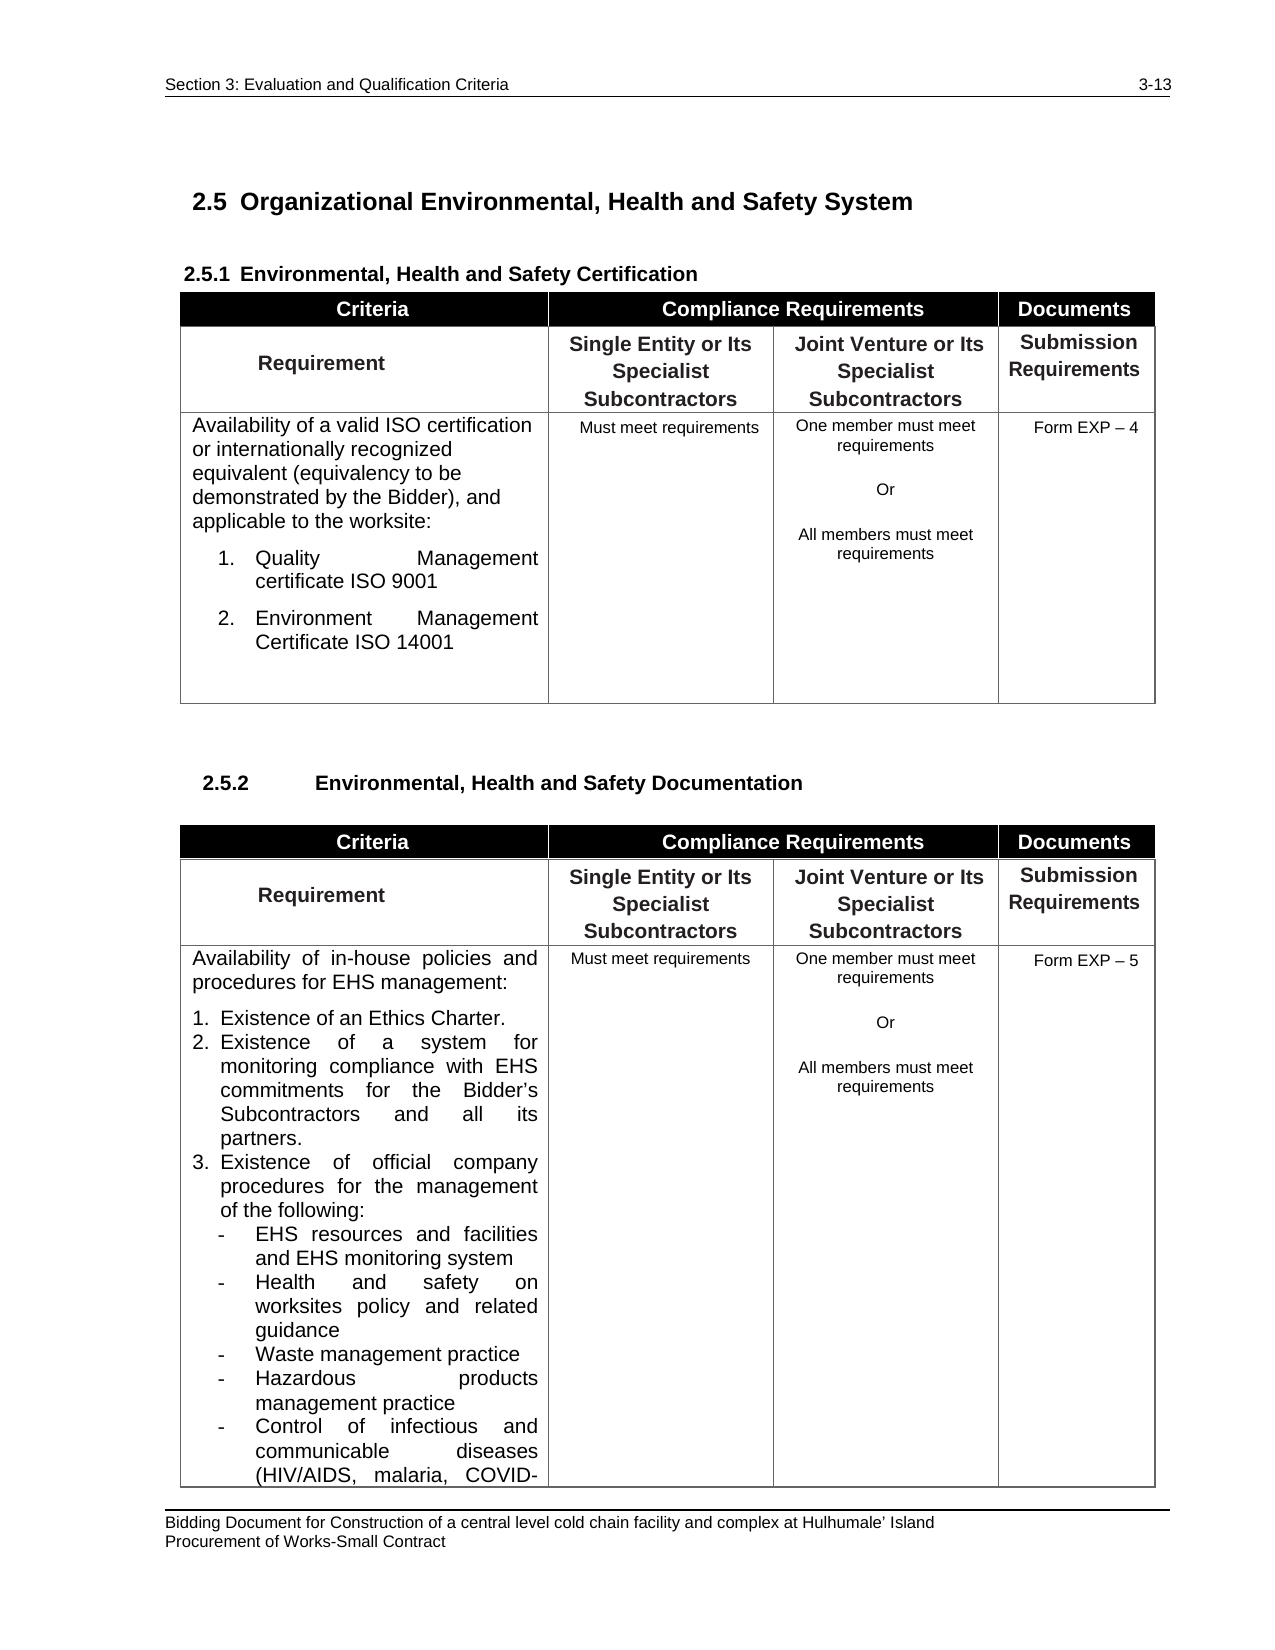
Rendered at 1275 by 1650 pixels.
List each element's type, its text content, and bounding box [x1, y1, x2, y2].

table_cell Requirement [181, 860, 548, 945]
subtitle 2.5.2 Environmental, Health and Safety Documentation [202, 771, 1170, 794]
table_cell Single Entity or Its Specialist Subcontractors [549, 327, 773, 412]
table_cell Must meet requirements [549, 946, 773, 1486]
table_header Documents [999, 825, 1155, 858]
table_header Documents [999, 292, 1155, 326]
table_header Criteria [180, 292, 548, 326]
table_cell Form EXP – 4 [999, 413, 1154, 703]
table_header Criteria [180, 825, 548, 858]
table_cell Must meet requirements [549, 413, 773, 703]
subtitle 2.5.1 Environmental, Health and Safety Certification [165, 262, 1170, 286]
table_cell Joint Venture or Its Specialist Subcontractors [774, 860, 998, 945]
table_header Compliance Requirements [549, 825, 998, 858]
table_cell Submission Requirements [999, 860, 1154, 945]
subtitle 2.5 Organizational Environmental, Health and Safety System [192, 186, 1170, 215]
table_cell Submission Requirements [999, 327, 1154, 412]
table_header Compliance Requirements [549, 292, 998, 326]
table_cell Form EXP – 5 [999, 946, 1154, 1486]
table_cell Joint Venture or Its Specialist Subcontractors [774, 327, 998, 412]
table_cell One member must meet requirements Or All members must meet requirements [774, 946, 998, 1486]
table_cell Single Entity or Its Specialist Subcontractors [549, 860, 773, 945]
table_cell One member must meet requirements Or All members must meet requirements [774, 413, 998, 703]
table_cell Availability of a valid ISO certification or internationally recognized equivalent (equivalency to be demonstrated by the Bidder), and applicable to the worksite: Quality Management certificate ISO 9001 Environment Management Certificate ISO 14001 [181, 413, 548, 703]
table_cell Requirement [181, 327, 548, 412]
